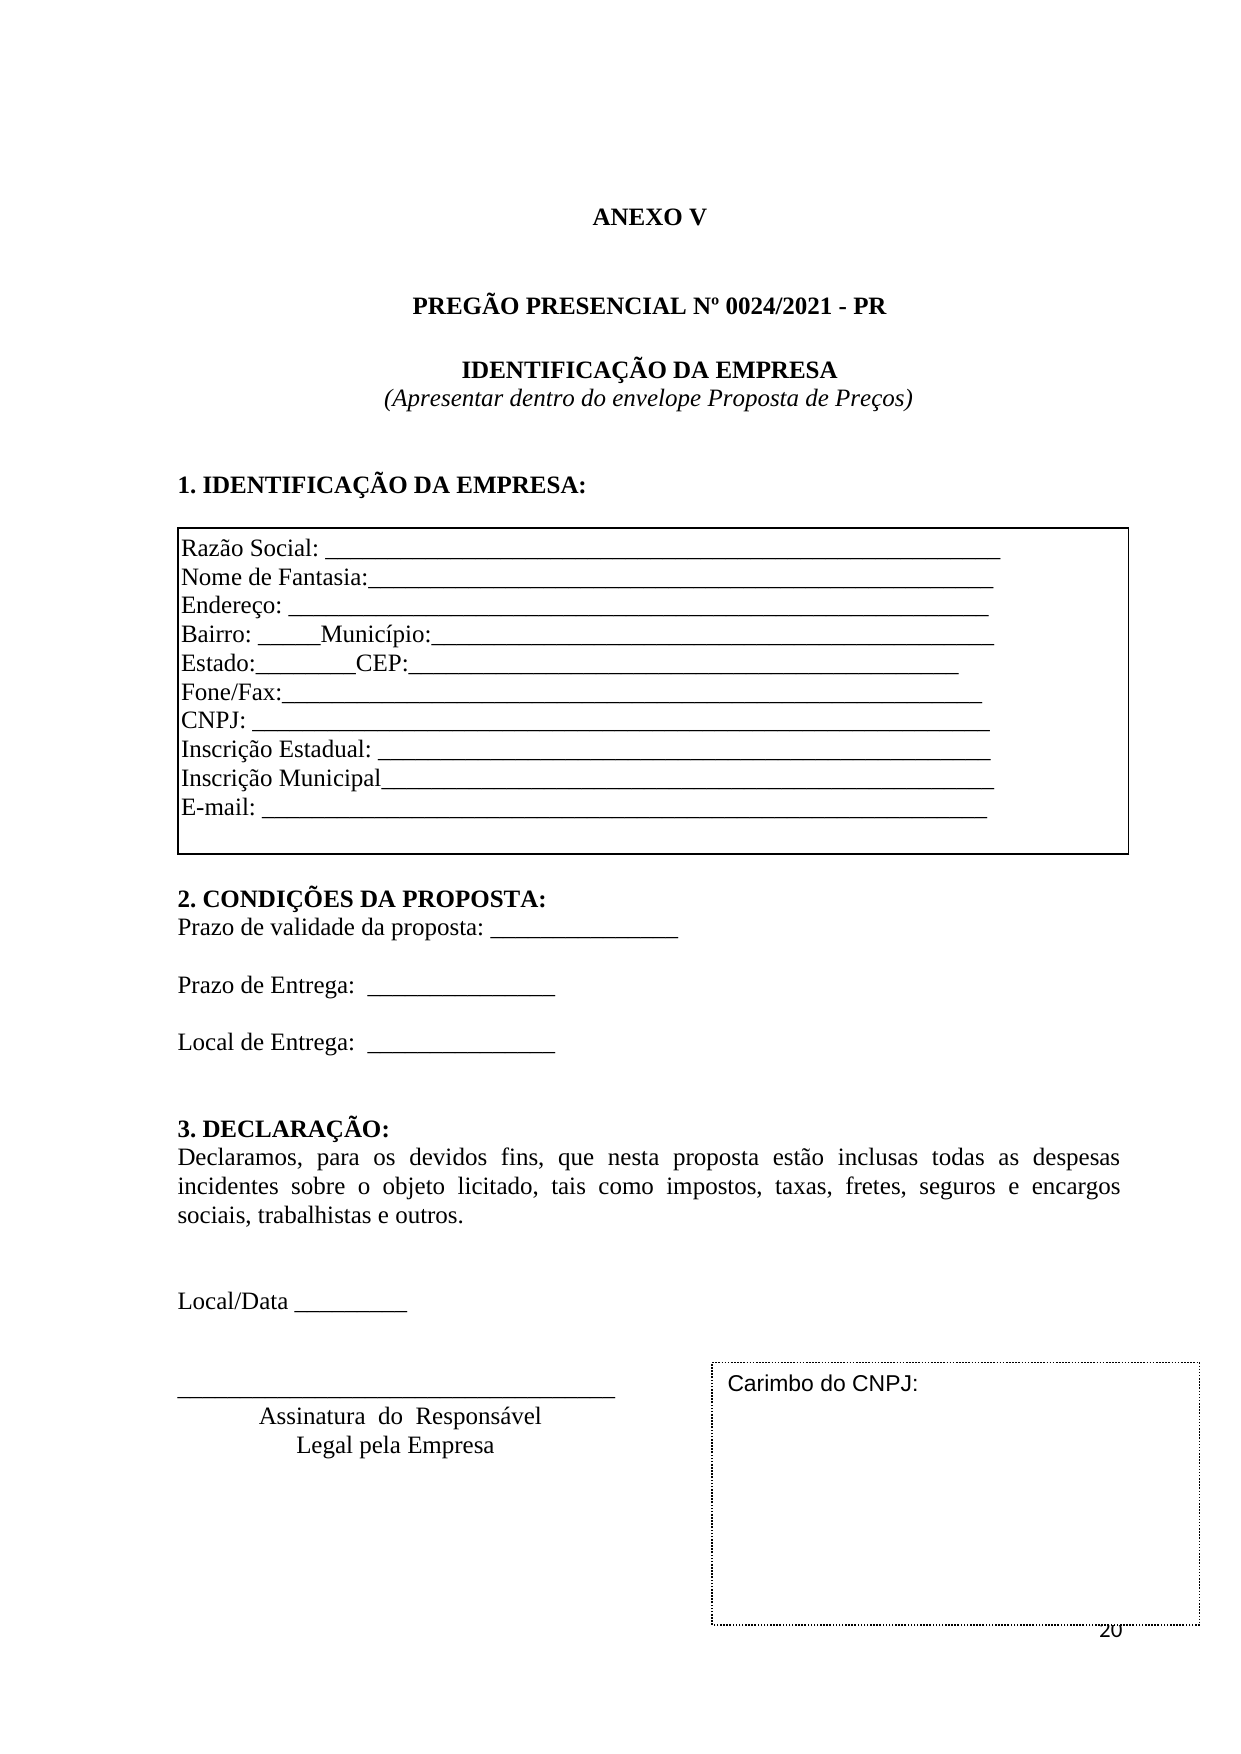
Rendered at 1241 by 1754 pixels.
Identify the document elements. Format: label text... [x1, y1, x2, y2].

text IDENTIFICAÇÃO DA EMPRESA [177, 355, 1122, 383]
text Endereço: ________________________________________________________ [181, 591, 1126, 619]
text Local/Data _________ [177, 1286, 1122, 1315]
text E-mail: __________________________________________________________ [181, 792, 1126, 821]
text 3. DECLARAÇÃO: [177, 1114, 1122, 1142]
text Inscrição Municipal_________________________________________________ [181, 763, 1126, 792]
text Assinatura do Responsável [177, 1401, 712, 1430]
text 2. CONDIÇÕES DA PROPOSTA: [177, 884, 1122, 912]
text (Apresentar dentro do envelope Proposta de Preços) [177, 383, 1122, 412]
text ___________________________________ [177, 1372, 712, 1401]
text PREGÃO PRESENCIAL Nº 0024/2021 - PR [177, 291, 1122, 320]
text Nome de Fantasia:__________________________________________________ [181, 562, 1126, 591]
text Prazo de Entrega: _______________ [177, 970, 1122, 999]
text Prazo de validade da proposta: _______________ [177, 912, 1122, 941]
text ANEXO V [177, 202, 1122, 231]
text Declaramos, para os devidos fins, que nesta proposta estão inclusas todas as despesas incidentes sobre o objeto licitado, tais como impostos, taxas, fretes, seguros e encargos sociais, trabalhistas e outros. [177, 1142, 1122, 1229]
text Inscrição Estadual: _________________________________________________ [181, 734, 1126, 763]
text Estado:________CEP:____________________________________________ Fone/Fax:________________________________________________________ [181, 648, 1126, 706]
text CNPJ: ___________________________________________________________ [181, 706, 1126, 734]
text Local de Entrega: _______________ [177, 1027, 1122, 1056]
text Razão Social: ______________________________________________________ [179, 531, 1128, 562]
text 1. IDENTIFICAÇÃO DA EMPRESA: [177, 470, 1122, 498]
text Bairro: _____Município:_____________________________________________ [181, 619, 1126, 648]
text Legal pela Empresa [177, 1430, 712, 1459]
